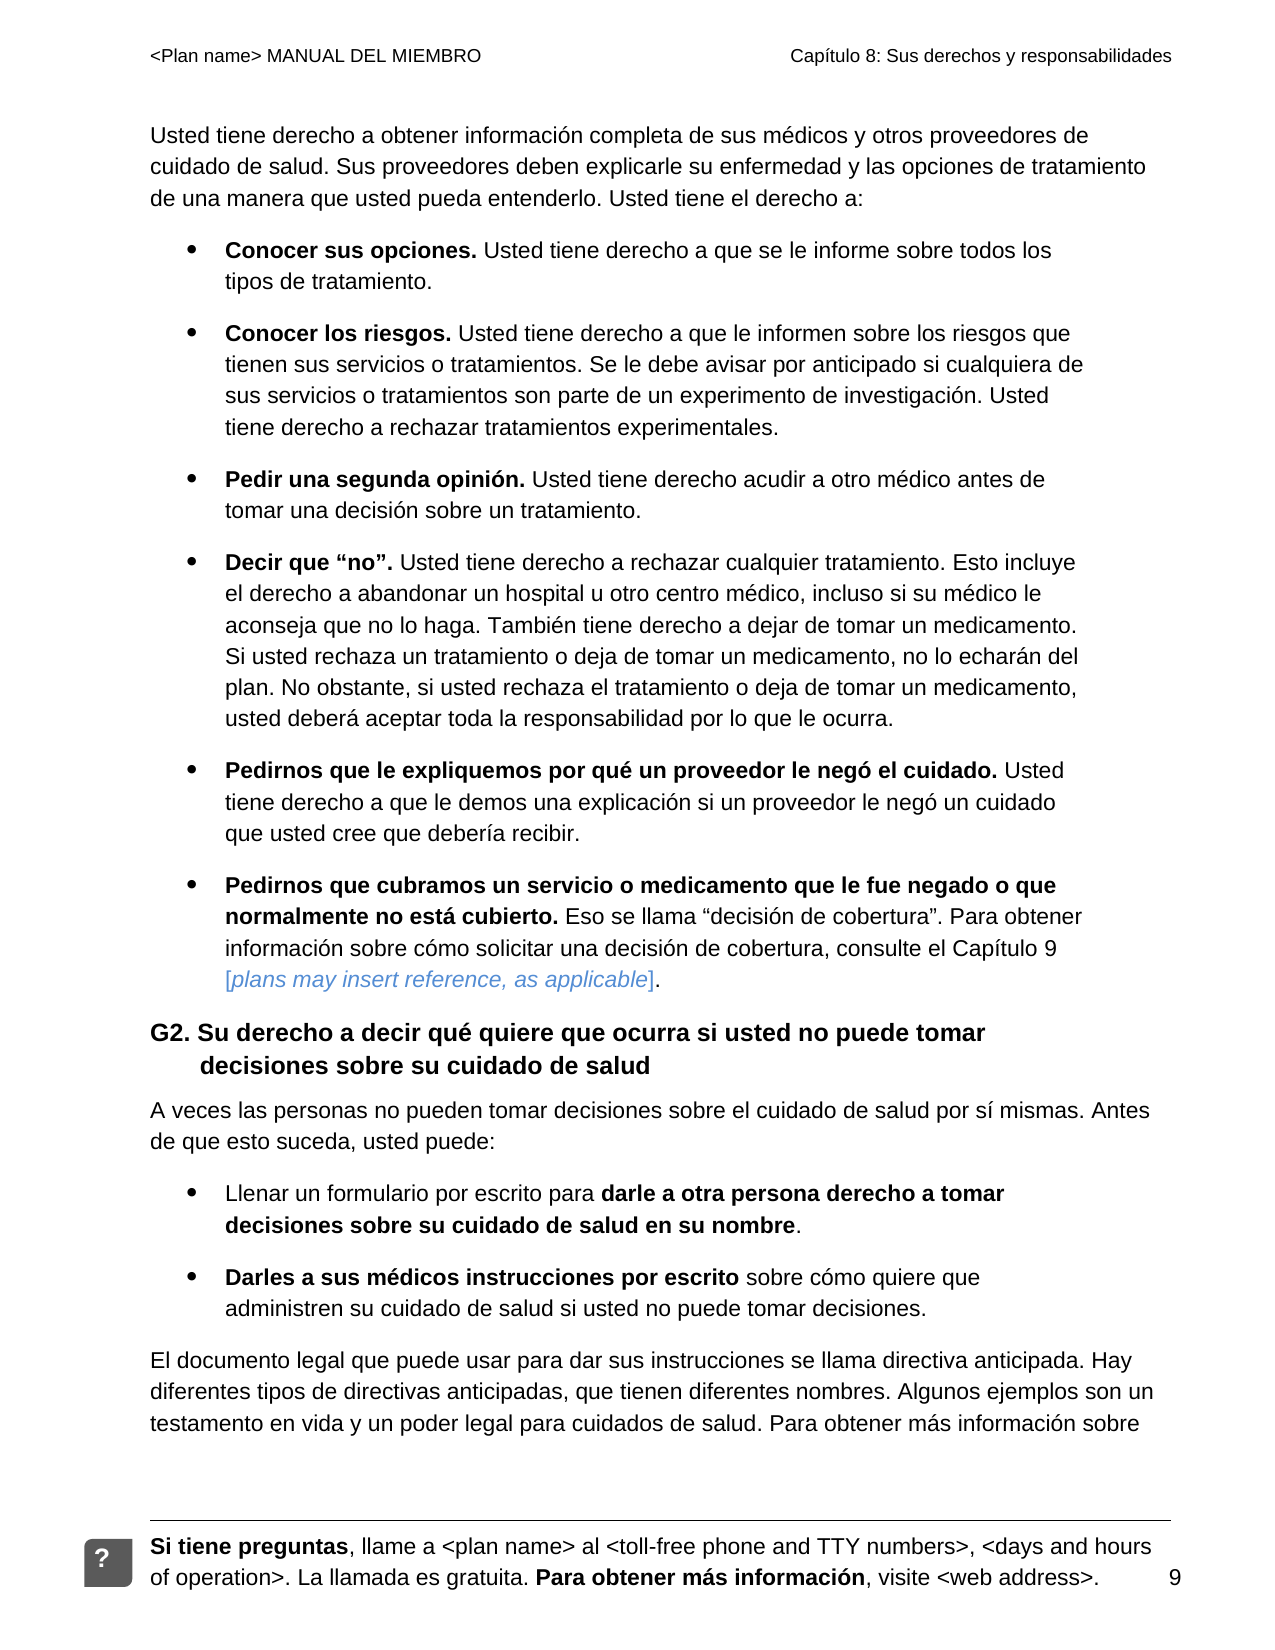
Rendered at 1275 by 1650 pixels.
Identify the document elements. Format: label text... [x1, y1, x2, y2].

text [150, 1343, 1171, 1437]
list Pedirnos que le expliquemos por qué un proveedor le negó el cuidado. Usted tiene derecho a que le demos una explicación si un proveedor le negó un cuidado que usted cree que debería recibir. [187, 754, 1096, 848]
list Llenar un formulario por escrito para darle a otra persona derecho a tomar decisiones sobre su cuidado de salud en su nombre. [187, 1177, 1096, 1239]
text Usted tiene derecho a obtener información completa de sus médicos y otros proveedores de cuidado de salud. Sus proveedores deben explicarle su enfermedad y las opciones de tratamiento de una manera que usted pueda entenderlo. Usted tiene el derecho a: [150, 118, 1171, 212]
list Conocer los riesgos. Usted tiene derecho a que le informen sobre los riesgos que tienen sus servicios o tratamientos. Se le debe avisar por anticipado si cualquiera de sus servicios o tratamientos son parte de un experimento de investigación. Usted tiene derecho a rechazar tratamientos experimentales. [187, 316, 1096, 441]
list Pedirnos que cubramos un servicio o medicamento que le fue negado o que normalmente no está cubierto. Eso se llama “decisión de cobertura”. Para obtener información sobre cómo solicitar una decisión de cobertura, consulte el Capítulo 9 [plans may insert reference, as applicable]. [187, 868, 1096, 993]
subtitle G2. Su derecho a decir qué quiere que ocurra si usted no puede tomar decisiones sobre su cuidado de salud [150, 1014, 1096, 1081]
list Pedir una segunda opinión. Usted tiene derecho acudir a otro médico antes de tomar una decisión sobre un tratamiento. [187, 462, 1096, 525]
list Decir que “no”. Usted tiene derecho a rechazar cualquier tratamiento. Esto incluye el derecho a abandonar un hospital u otro centro médico, incluso si su médico le aconseja que no lo haga. También tiene derecho a dejar de tomar un medicamento. Si usted rechaza un tratamiento o deja de tomar un medicamento, no lo echarán del plan. No obstante, si usted rechaza el tratamiento o deja de tomar un medicamento, usted deberá aceptar toda la responsabilidad por lo que le ocurra. [187, 546, 1096, 733]
text A veces las personas no pueden tomar decisiones sobre el cuidado de salud por sí mismas. Antes de que esto suceda, usted puede: [150, 1093, 1171, 1156]
list Darles a sus médicos instrucciones por escrito sobre cómo quiere que administren su cuidado de salud si usted no puede tomar decisiones. [187, 1260, 1096, 1323]
list Conocer sus opciones. Usted tiene derecho a que se le informe sobre todos los tipos de tratamiento. [187, 233, 1096, 296]
